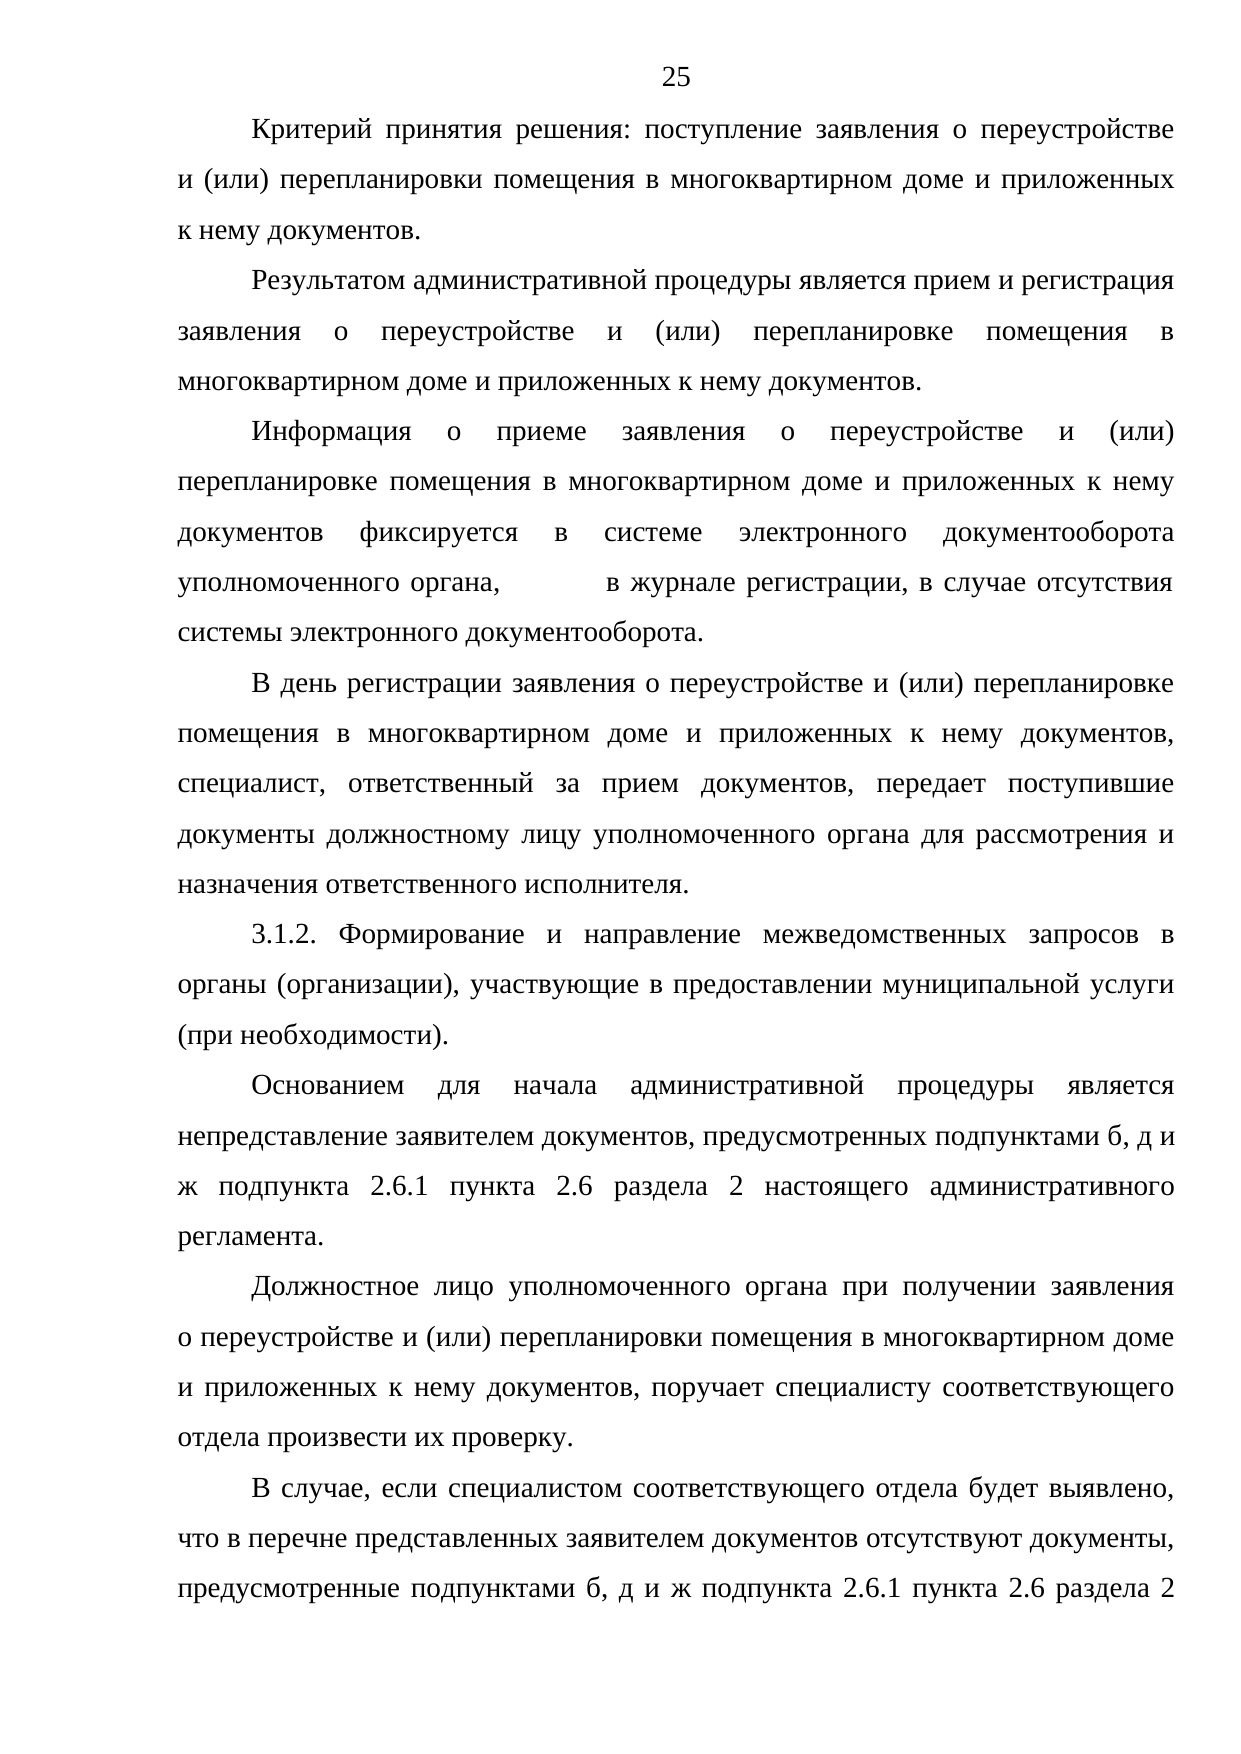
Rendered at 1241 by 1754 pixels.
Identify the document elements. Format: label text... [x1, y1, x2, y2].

text 3.1.2. Формирование и направление межведомственных запросов в органы (организации), участвующие в предоставлении муниципальной услуги (при необходимости). [177, 916, 1175, 1051]
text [177, 1470, 1175, 1604]
text В день регистрации заявления о переустройстве и (или) перепланировке помещения в многоквартирном доме и приложенных к нему документов, специалист, ответственный за прием документов, передает поступившие документы должностному лицу уполномоченного органа для рассмотрения и назначения ответственного исполнителя. [177, 665, 1175, 899]
text Основанием для начала административной процедуры является непредставление заявителем документов, предусмотренных подпунктами б, д и ж подпункта 2.6.1 пункта 2.6 раздела 2 настоящего административного регламента. [177, 1067, 1175, 1252]
text Результатом административной процедуры является прием и регистрация заявления о переустройстве и (или) перепланировке помещения в многоквартирном доме и приложенных к нему документов. [177, 262, 1175, 396]
text Информация о приеме заявления о переустройстве и (или) перепланировке помещения в многоквартирном доме и приложенных к нему документов фиксируется в системе электронного документооборота уполномоченного органа, в журнале регистрации, в случае отсутствия системы электронного документооборота. [177, 413, 1175, 648]
text Должностное лицо уполномоченного органа при получении заявления о переустройстве и (или) перепланировки помещения в многоквартирном доме и приложенных к нему документов, поручает специалисту соответствующего отдела произвести их проверку. [177, 1268, 1175, 1453]
text Критерий принятия решения: поступление заявления о переустройстве и (или) перепланировки помещения в многоквартирном доме и приложенных к нему документов. [177, 111, 1175, 246]
